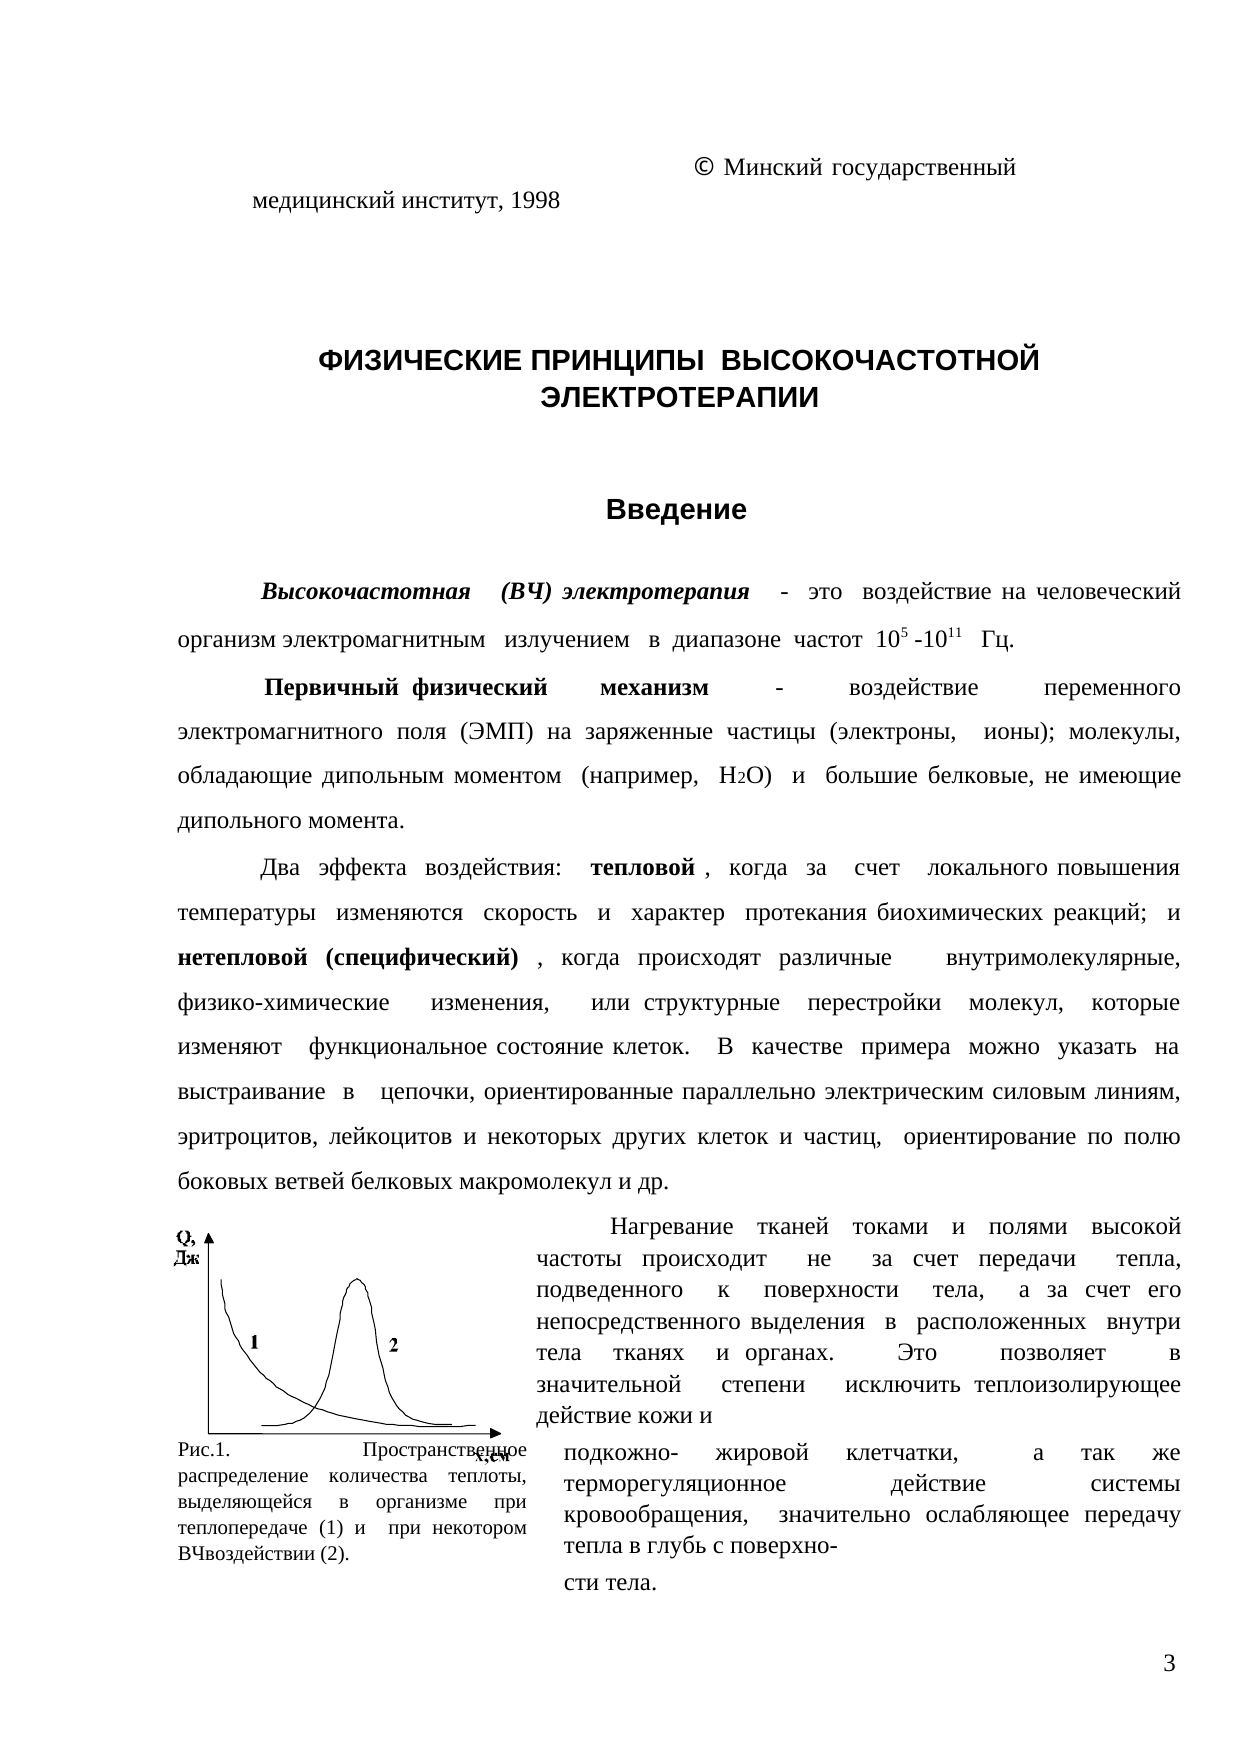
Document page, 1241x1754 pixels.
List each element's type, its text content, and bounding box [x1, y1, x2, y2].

subtitle Введение [185, 492, 1168, 526]
text Нагревание тканей токами и полями высокой частоты происходит не за счет передачи тепла, подведенного к поверхности тела, а за счет его непосредственного выделения в расположенных внутри тела тканях и органах. Это позволяет в значительной степени исключить теплоизолирующее действие кожи и [185, 1211, 1182, 1429]
text Первичный физический механизм - воздействие переменного электромагнитного поля (ЭМП) на заряженные частицы (электроны, ионы); молекулы, обладающие дипольным моментом (например, Н2О) и большие белковые, не имеющие дипольного момента. [177, 672, 1182, 834]
text © Минский государственный медицинский институт, 1998 [251, 149, 1016, 214]
text ФИЗИЧЕСКИЕ ПРИНЦИПЫ ВЫСОКОЧАСТОТНОЙ ЭЛЕКТРОТЕРАПИИ [185, 343, 1174, 413]
table_header подкожно- жировой клетчатки, а так же терморегуляционное действие системы кровообращения, значительно ослабляющее передачу тепла в глубь с поверхно- [549, 1433, 1181, 1567]
text сти тела. [564, 1567, 1182, 1596]
text Два эффекта воздействия: тепловой , когда за счет локального повышения температуры изменяются скорость и характер протекания биохимических реакций; и нетепловой (специфический) , когда происходят различные внутримолекулярные, физико-химические изменения, или структурные перестройки молекул, которые изменяют функциональное состояние клеток. В качестве примера можно указать на выстраивание в цепочки, ориентированные параллельно электрическим силовым линиям, эритроцитов, лейкоцитов и некоторых других клеток и частиц, ориентирование по полю боковых ветвей белковых макромолекул и др. [177, 852, 1182, 1194]
table_header Рис.1. Пространственное распределение количества теплоты, выделяющейся в организме при теплопередаче (1) и при некотором ВЧвоздействии (2). [178, 1433, 549, 1567]
text Высокочастотная (ВЧ) электротерапия - это воздействие на человеческий организм электромагнитным излучением в диапазоне частот 105 -1011 Гц. [177, 576, 1182, 653]
